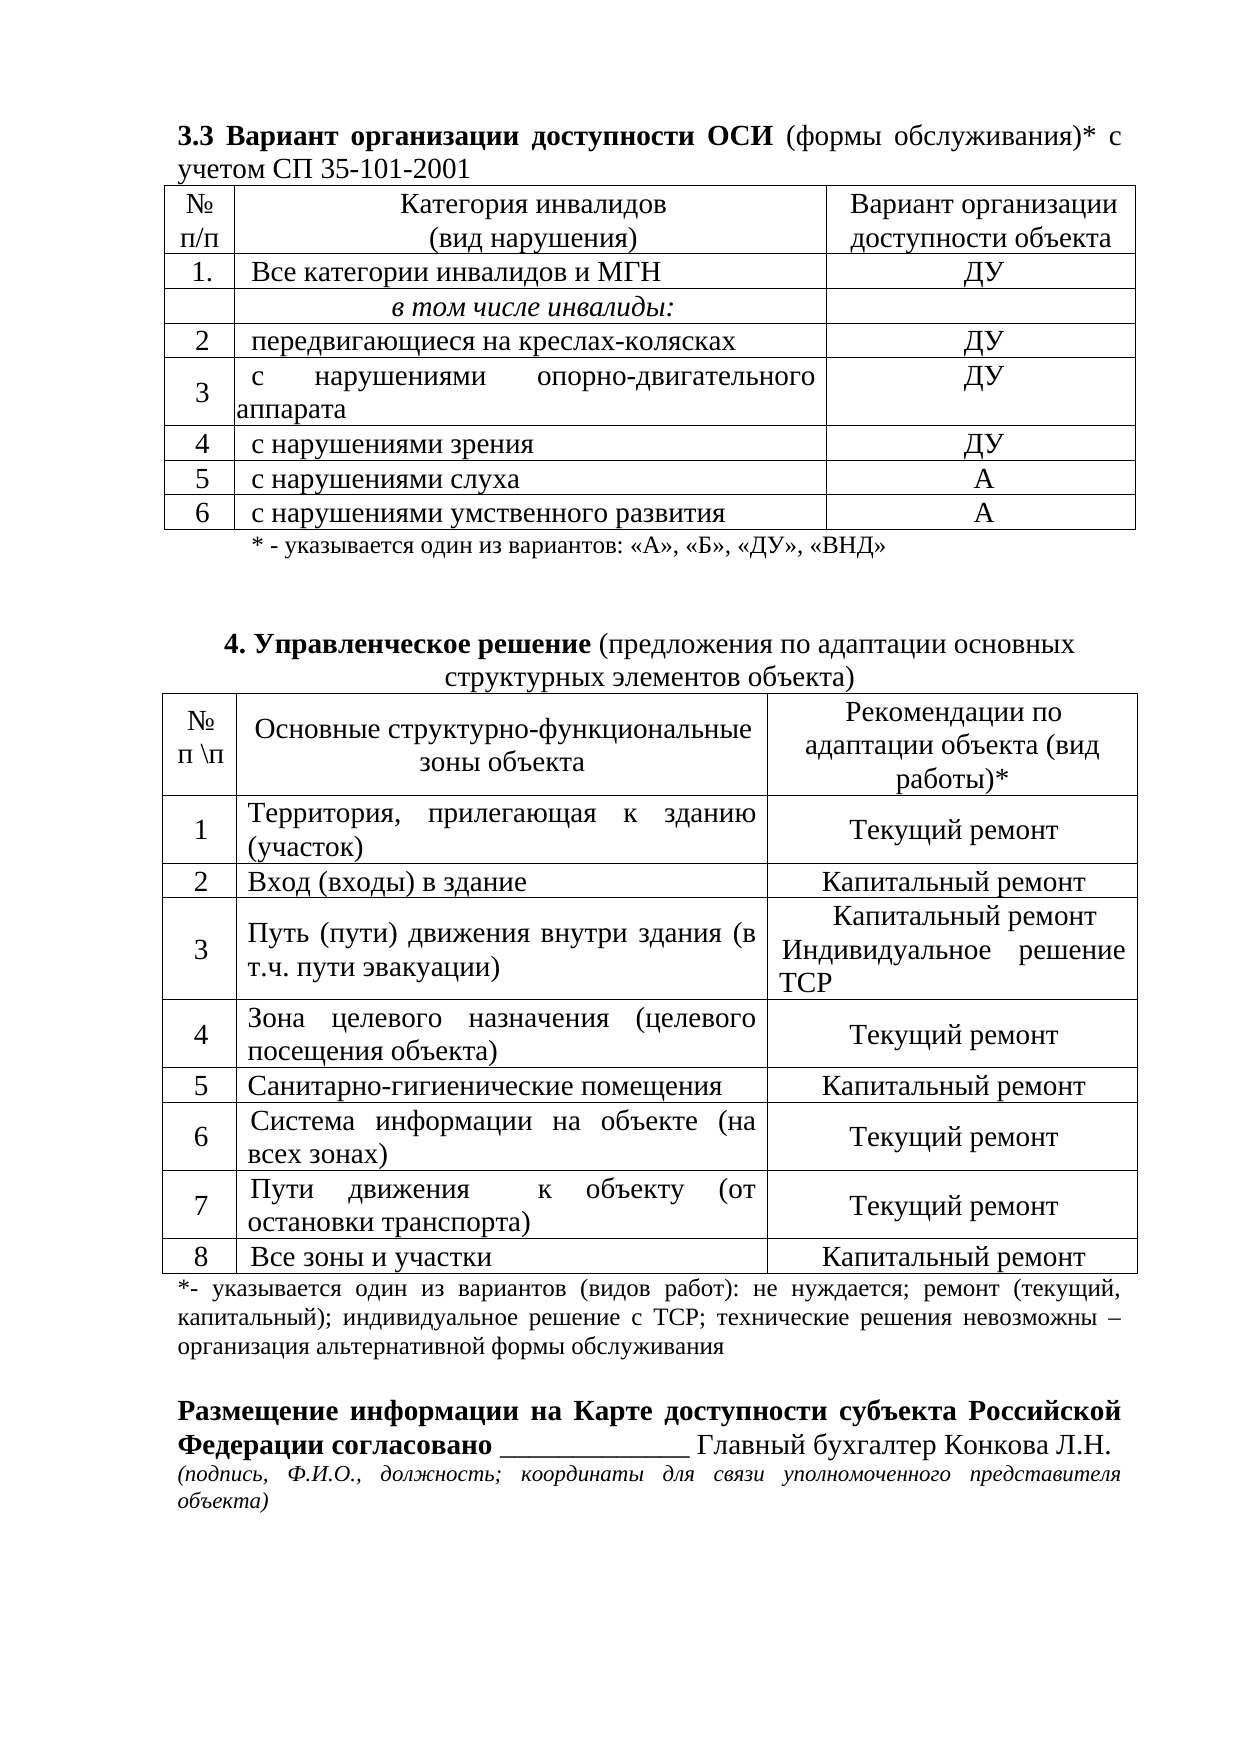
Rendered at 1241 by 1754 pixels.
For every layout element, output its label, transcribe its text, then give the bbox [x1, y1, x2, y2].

text (подпись, Ф.И.О., должность; координаты для связи уполномоченного представителя объекта) [177, 1460, 1122, 1513]
table_cell Капитальный ремонт Индивидуальное решение ТСР [768, 898, 1137, 999]
table_cell Текущий ремонт [768, 1000, 1137, 1067]
table_header Категория инвалидов (вид нарушения) [235, 186, 826, 253]
table_cell 6 [165, 495, 234, 529]
table_cell А [827, 495, 1135, 529]
table_header Основные структурно-функциональные зоны объекта [237, 694, 767, 794]
table_header № п/п [165, 186, 234, 253]
table_cell ДУ [827, 324, 1135, 357]
table_cell Территория, прилегающая к зданию (участок) [237, 796, 767, 863]
table_cell Все зоны и участки [237, 1239, 767, 1272]
table_header Вариант организации доступности объекта [827, 186, 1135, 253]
table_cell Вход (входы) в здание [237, 864, 767, 897]
table_cell с нарушениями умственного развития [235, 495, 826, 529]
table_cell 6 [163, 1103, 236, 1170]
table_cell Зона целевого назначения (целевого посещения объекта) [237, 1000, 767, 1067]
text 4. Управленческое решение (предложения по адаптации основных структурных элементов объекта) [177, 626, 1122, 693]
table_cell 1 [163, 796, 236, 863]
table_cell Текущий ремонт [768, 1171, 1137, 1238]
text Размещение информации на Карте доступности субъекта Российской Федерации согласовано _____________ Главный бухгалтер Конкова Л.Н. [177, 1393, 1122, 1460]
table_cell 3 [165, 358, 234, 425]
text *- указывается один из вариантов (видов работ): не нуждается; ремонт (текущий, капитальный); индивидуальное решение с ТСР; технические решения невозможны – организация альтернативной формы обслуживания [177, 1274, 1122, 1360]
table_cell Текущий ремонт [768, 796, 1137, 863]
table_cell Санитарно-гигиенические помещения [237, 1068, 767, 1102]
table_cell с нарушениями опорно-двигательного аппарата [235, 358, 826, 425]
text 3.3 Вариант организации доступности ОСИ (формы обслуживания)* с учетом СП 35-101-2001 [177, 118, 1122, 185]
table_cell 2 [163, 864, 236, 897]
table_cell 5 [165, 461, 234, 494]
table_cell Текущий ремонт [768, 1103, 1137, 1170]
table_cell 3 [163, 898, 236, 999]
table_cell Система информации на объекте (на всех зонах) [237, 1103, 767, 1170]
table_cell 8 [163, 1239, 236, 1272]
table_cell [165, 289, 234, 322]
table_cell передвигающиеся на креслах-колясках [235, 324, 826, 357]
table_cell Путь (пути) движения внутри здания (в т.ч. пути эвакуации) [237, 898, 767, 999]
table_cell Все категории инвалидов и МГН [235, 254, 826, 288]
text * - указывается один из вариантов: «А», «Б», «ДУ», «ВНД» [177, 530, 1122, 559]
table_cell [827, 289, 1135, 322]
table_cell ДУ [827, 254, 1135, 288]
table_cell Капитальный ремонт [768, 1068, 1137, 1102]
table_cell 5 [163, 1068, 236, 1102]
table_header Рекомендации по адаптации объекта (вид работы)* [768, 694, 1137, 794]
table_cell А [827, 461, 1135, 494]
table_cell Пути движения к объекту (от остановки транспорта) [237, 1171, 767, 1238]
table_cell ДУ [827, 426, 1135, 460]
table_cell в том числе инвалиды: [235, 289, 826, 322]
table_cell Капитальный ремонт [768, 1239, 1137, 1272]
table_cell 1. [165, 254, 234, 288]
table_cell ДУ [827, 358, 1135, 425]
table_cell Капитальный ремонт [768, 864, 1137, 897]
table_cell с нарушениями слуха [235, 461, 826, 494]
table_cell 7 [163, 1171, 236, 1238]
table_cell с нарушениями зрения [235, 426, 826, 460]
table_header № п \п [163, 694, 236, 794]
table_cell 4 [163, 1000, 236, 1067]
table_cell 2 [165, 324, 234, 357]
table_cell 4 [165, 426, 234, 460]
